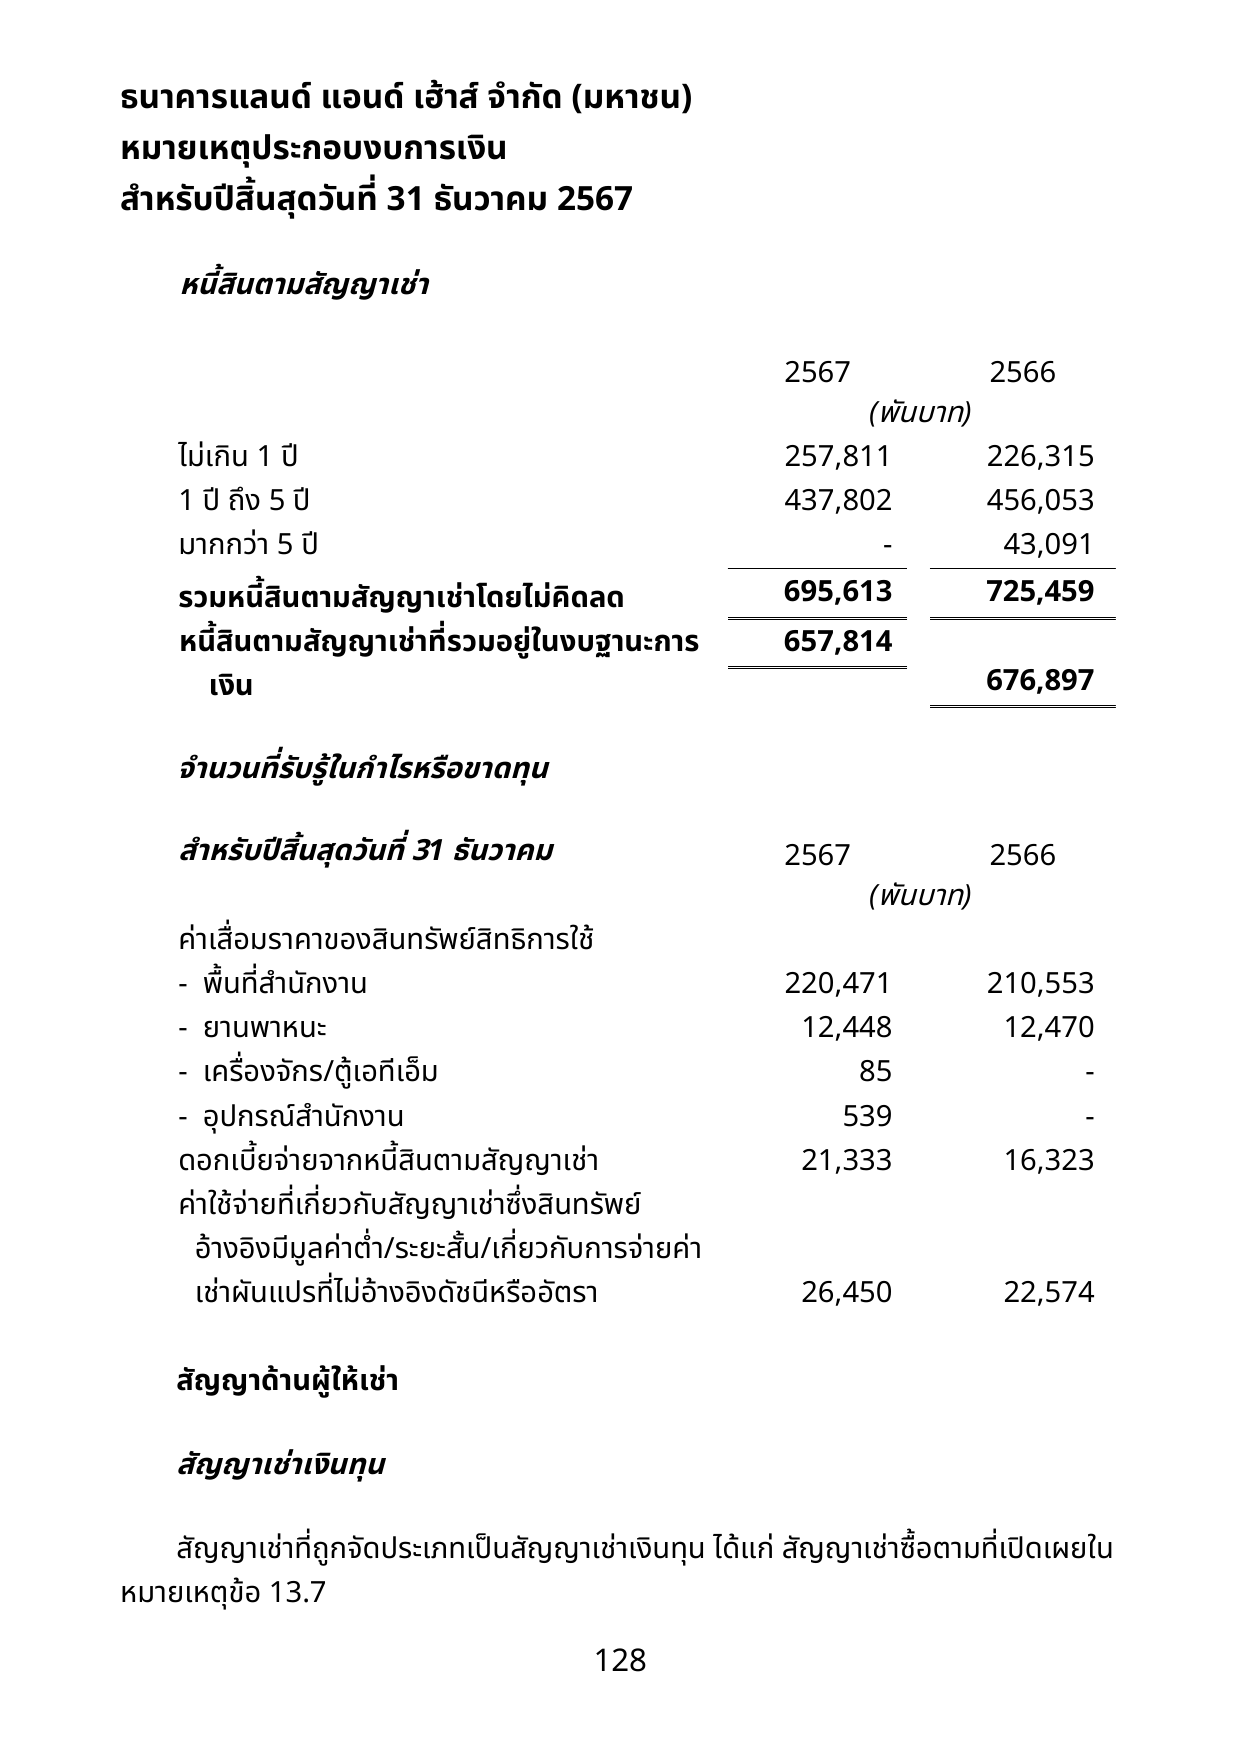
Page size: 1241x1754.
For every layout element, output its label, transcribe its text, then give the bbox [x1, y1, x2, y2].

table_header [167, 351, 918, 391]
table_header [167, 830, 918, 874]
text สัญญาเช่าที่ถูกจัดประเภทเป็นสัญญาเช่าเงินทุน ได้แก่ สัญญาเช่าซื้อตามที่เปิดเผยในหมายเหตุข้อ 13.7 [120, 1527, 1120, 1615]
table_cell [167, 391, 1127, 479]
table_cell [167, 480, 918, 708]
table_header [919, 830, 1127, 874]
text สัญญาเช่าเงินทุน [120, 1443, 1120, 1487]
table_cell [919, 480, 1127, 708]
text สัญญาด้านผู้ให้เช่า [176, 1359, 1122, 1404]
text หนี้สินตามสัญญาเช่า [120, 263, 1120, 307]
text จำนวนที่รับรู้ในกำไรหรือขาดทุน [177, 748, 1120, 786]
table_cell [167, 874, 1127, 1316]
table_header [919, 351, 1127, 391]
